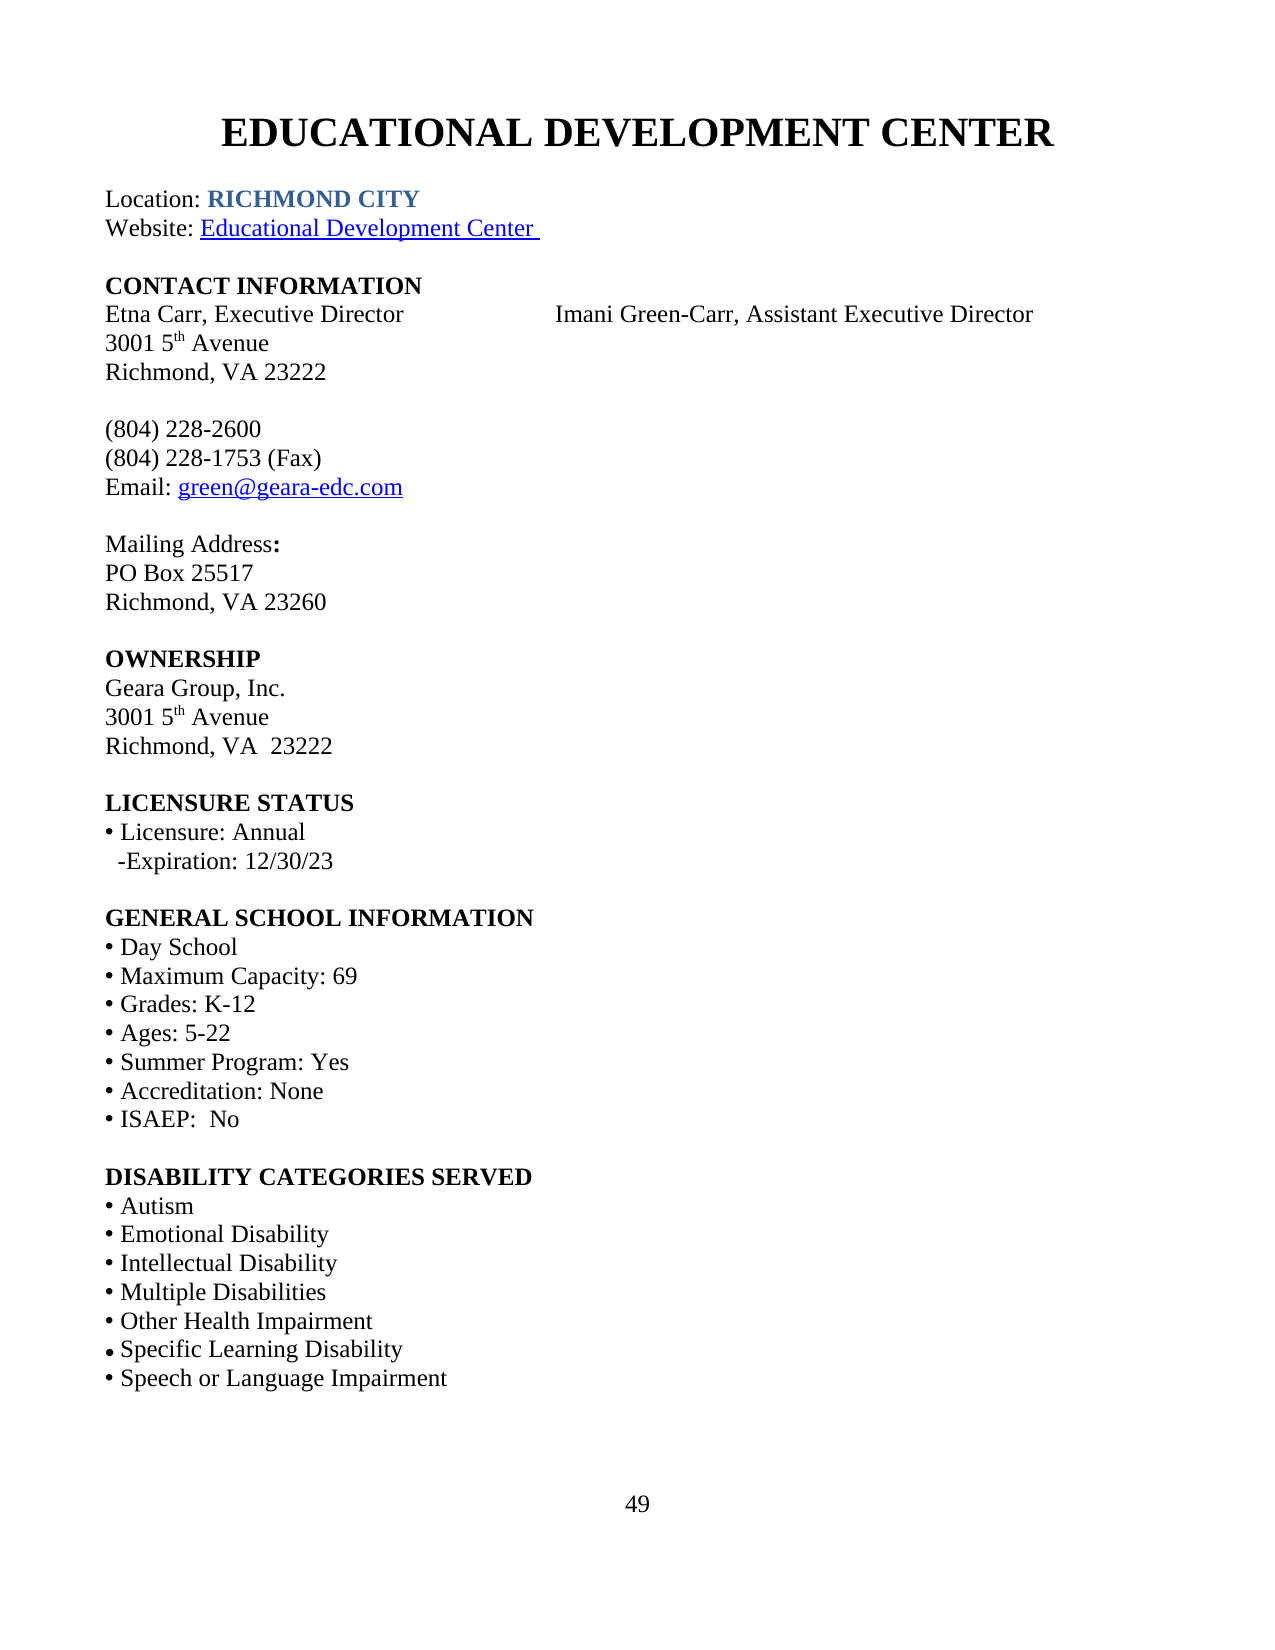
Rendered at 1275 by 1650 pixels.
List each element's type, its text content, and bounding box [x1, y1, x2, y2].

text Accreditation: None [105, 1076, 1170, 1104]
text Emotional Disability [105, 1219, 1170, 1248]
text Licensure: Annual [105, 817, 1170, 846]
text Maximum Capacity: 69 [105, 961, 1170, 989]
list Specific Learning Disability [105, 1334, 1170, 1363]
text LICENSURE STATUS [105, 788, 1170, 817]
text Location: Richmond CITY [105, 184, 1170, 213]
text Geara Group, Inc. [105, 673, 1170, 702]
text (804) 228-2600 [105, 414, 1170, 443]
subtitle EDUCATIONAL DEVELOPMENT CENTER [105, 108, 1170, 156]
text PO Box 25517 [105, 558, 1170, 587]
text Etna Carr, Executive Director Imani Green-Carr, Assistant Executive Director [105, 299, 1170, 328]
text Day School [105, 932, 1170, 961]
text Richmond, VA 23222 [105, 357, 1170, 386]
text Intellectual Disability [105, 1248, 1170, 1277]
text Other Health Impairment [105, 1306, 1170, 1334]
text Mailing Address: [105, 529, 1170, 558]
text Website: Educational Development Center [105, 213, 1170, 242]
text Autism [105, 1191, 1170, 1219]
text GENERAL SCHOOL INFORMATION [105, 903, 1170, 932]
text Richmond, VA 23260 [105, 587, 1170, 616]
text CONTACT INFORMATION [105, 271, 1170, 299]
text Speech or Language Impairment [105, 1363, 1170, 1392]
text Grades: K-12 [105, 989, 1170, 1018]
text Ages: 5-22 [105, 1018, 1170, 1047]
text Summer Program: Yes [105, 1047, 1170, 1076]
text Richmond, VA 23222 [105, 731, 1170, 759]
text -Expiration: 12/30/23 [105, 846, 1170, 874]
text Email: green@geara-edc.com [105, 472, 1170, 501]
text Multiple Disabilities [105, 1277, 1170, 1306]
text 3001 5th Avenue [105, 702, 1170, 731]
text (804) 228-1753 (Fax) [105, 443, 1170, 472]
text ISAEP: No [105, 1104, 1170, 1133]
text 3001 5th Avenue [105, 328, 1170, 357]
text DISABILITY CATEGORIES SERVED [105, 1162, 1170, 1191]
text Ownership [105, 644, 1170, 673]
